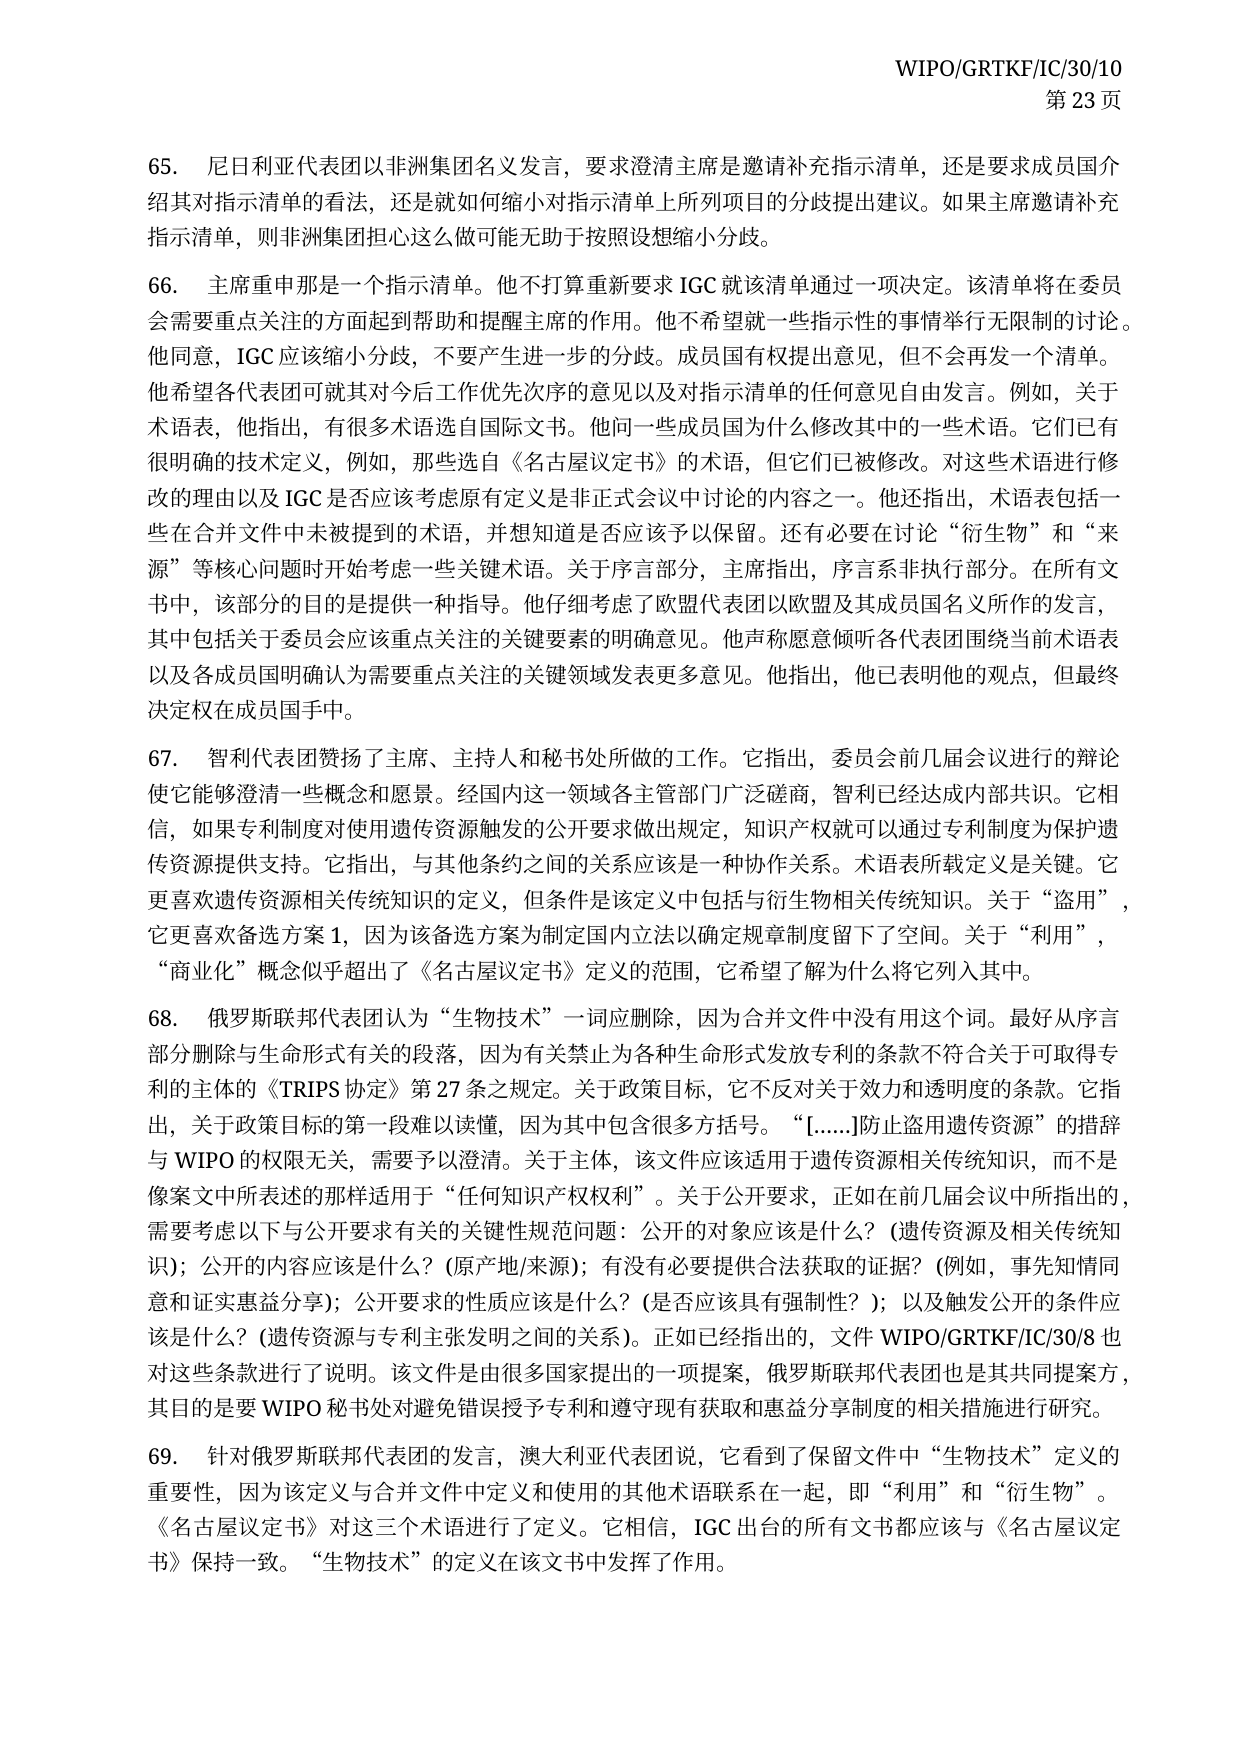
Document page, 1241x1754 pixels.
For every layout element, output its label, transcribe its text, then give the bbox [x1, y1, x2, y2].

list 俄罗斯联邦代表团认为“生物技术”一词应删除，因为合并文件中没有用这个词。最好从序言部分删除与生命形式有关的段落，因为有关禁止为各种生命形式发放专利的条款不符合关于可取得专利的主体的《TRIPS协定》第27条之规定。关于政策目标，它不反对关于效力和透明度的条款。它指出，关于政策目标的第一段难以读懂，因为其中包含很多方括号。“[……]防止盗用遗传资源”的措辞与WIPO的权限无关，需要予以澄清。关于主体，该文件应该适用于遗传资源相关传统知识，而不是像案文中所表述的那样适用于“任何知识产权权利”。关于公开要求，正如在前几届会议中所指出的，需要考虑以下与公开要求有关的关键性规范问题：公开的对象应该是什么？(遗传资源及相关传统知识)；公开的内容应该是什么？(原产地/来源)；有没有必要提供合法获取的证据？(例如，事先知情同意和证实惠益分享)；公开要求的性质应该是什么？(是否应该具有强制性？)；以及触发公开的条件应该是什么？(遗传资源与专利主张发明之间的关系)。正如已经指出的，文件WIPO/GRTKF/IC/30/8也对这些条款进行了说明。该文件是由很多国家提出的一项提案，俄罗斯联邦代表团也是其共同提案方，其目的是要WIPO秘书处对避免错误授予专利和遵守现有获取和惠益分享制度的相关措施进行研究。 [148, 998, 1122, 1423]
list 主席重申那是一个指示清单。他不打算重新要求IGC就该清单通过一项决定。该清单将在委员会需要重点关注的方面起到帮助和提醒主席的作用。他不希望就一些指示性的事情举行无限制的讨论。他同意，IGC应该缩小分歧，不要产生进一步的分歧。成员国有权提出意见，但不会再发一个清单。他希望各代表团可就其对今后工作优先次序的意见以及对指示清单的任何意见自由发言。例如，关于术语表，他指出，有很多术语选自国际文书。他问一些成员国为什么修改其中的一些术语。它们已有很明确的技术定义，例如，那些选自《名古屋议定书》的术语，但它们已被修改。对这些术语进行修改的理由以及IGC是否应该考虑原有定义是非正式会议中讨论的内容之一。他还指出，术语表包括一些在合并文件中未被提到的术语，并想知道是否应该予以保留。还有必要在讨论“衍生物”和“来源”等核心问题时开始考虑一些关键术语。关于序言部分，主席指出，序言系非执行部分。在所有文书中，该部分的目的是提供一种指导。他仔细考虑了欧盟代表团以欧盟及其成员国名义所作的发言，其中包括关于委员会应该重点关注的关键要素的明确意见。他声称愿意倾听各代表团围绕当前术语表以及各成员国明确认为需要重点关注的关键领域发表更多意见。他指出，他已表明他的观点，但最终决定权在成员国手中。 [148, 264, 1122, 725]
list 针对俄罗斯联邦代表团的发言，澳大利亚代表团说，它看到了保留文件中“生物技术”定义的重要性，因为该定义与合并文件中定义和使用的其他术语联系在一起，即“利用”和“衍生物”。《名古屋议定书》对这三个术语进行了定义。它相信，IGC出台的所有文书都应该与《名古屋议定书》保持一致。“生物技术”的定义在该文书中发挥了作用。 [148, 1435, 1122, 1577]
list 尼日利亚代表团以非洲集团名义发言，要求澄清主席是邀请补充指示清单，还是要求成员国介绍其对指示清单的看法，还是就如何缩小对指示清单上所列项目的分歧提出建议。如果主席邀请补充指示清单，则非洲集团担心这么做可能无助于按照设想缩小分歧。 [148, 146, 1122, 252]
list 智利代表团赞扬了主席、主持人和秘书处所做的工作。它指出，委员会前几届会议进行的辩论使它能够澄清一些概念和愿景。经国内这一领域各主管部门广泛磋商，智利已经达成内部共识。它相信，如果专利制度对使用遗传资源触发的公开要求做出规定，知识产权就可以通过专利制度为保护遗传资源提供支持。它指出，与其他条约之间的关系应该是一种协作关系。术语表所载定义是关键。它更喜欢遗传资源相关传统知识的定义，但条件是该定义中包括与衍生物相关传统知识。关于“盗用”，它更喜欢备选方案1，因为该备选方案为制定国内立法以确定规章制度留下了空间。关于“利用”，“商业化”概念似乎超出了《名古屋议定书》定义的范围，它希望了解为什么将它列入其中。 [148, 737, 1122, 985]
